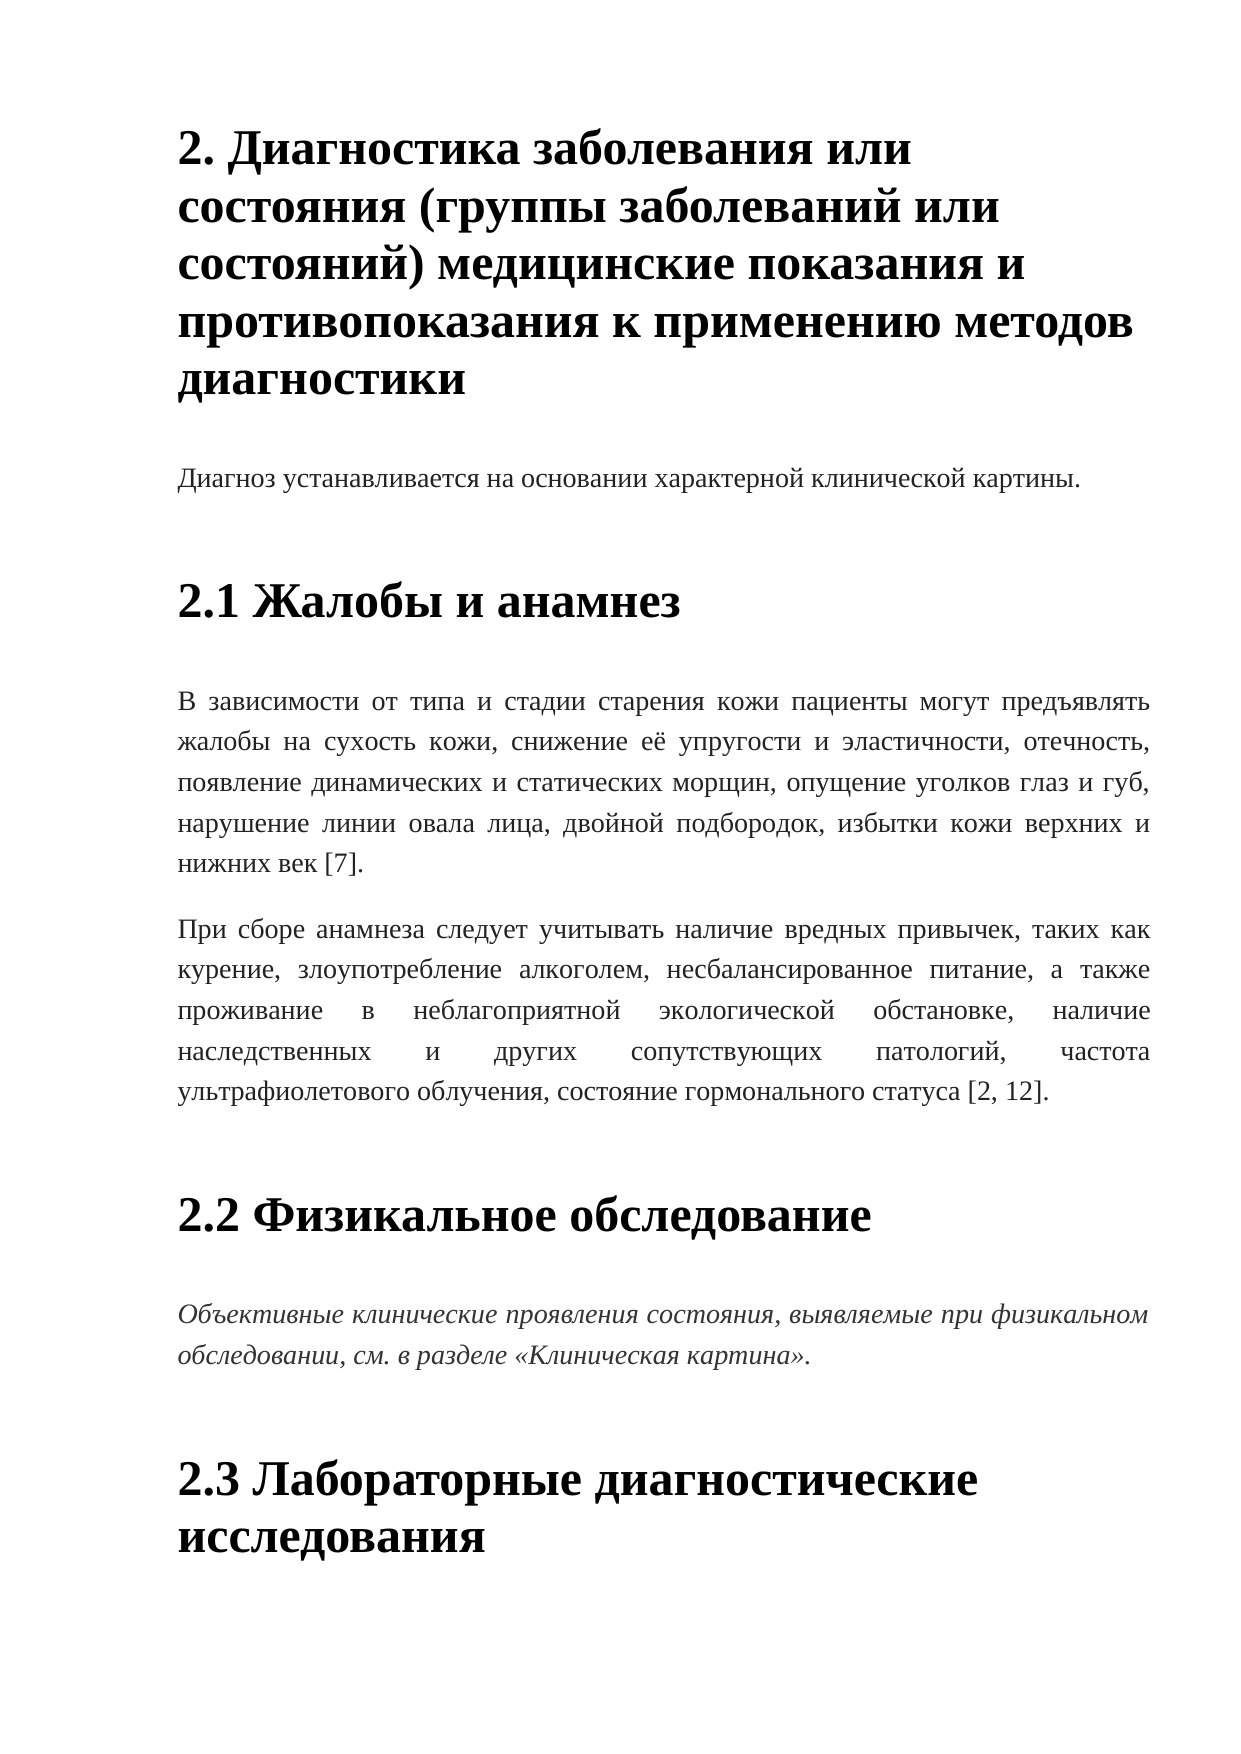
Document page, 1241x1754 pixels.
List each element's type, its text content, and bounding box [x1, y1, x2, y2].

text 2.1 Жалобы и анамнез [177, 571, 1152, 629]
text В зависимости от типа и стадии старения кожи пациенты могут предъявлять жалобы на сухость кожи, снижение её упругости и эластичности, отечность, появление динамических и статических морщин, опущение уголков глаз и губ, нарушение линии овала лица, двойной подбородок, избытки кожи верхних и нижних век [7]. [177, 676, 1152, 879]
text При сборе анамнеза следует учитывать наличие вредных привычек, таких как курение, злоупотребление алкоголем, несбалансированное питание, а также проживание в неблагоприятной экологической обстановке, наличие наследственных и других сопутствующих патологий, частота ультрафиолетового облучения, состояние гормонального статуса [2, 12]. [177, 904, 1152, 1107]
text 2.2 Физикальное обследование [177, 1185, 1152, 1242]
text Диагноз устанавливается на основании характерной клинической картины. [177, 452, 1152, 493]
text 2.3 Лабораторные диагностические исследования [177, 1449, 1152, 1564]
text Объективные клинические проявления состояния, выявляемые npu физикальном обследовании, см. в разделе «Клиническая картина». [177, 1289, 1152, 1371]
text 2. Диагностика заболевания или состояния (группы заболеваний или состояний) медицинские показания и противопоказания к применению методов диагностики [177, 118, 1152, 406]
